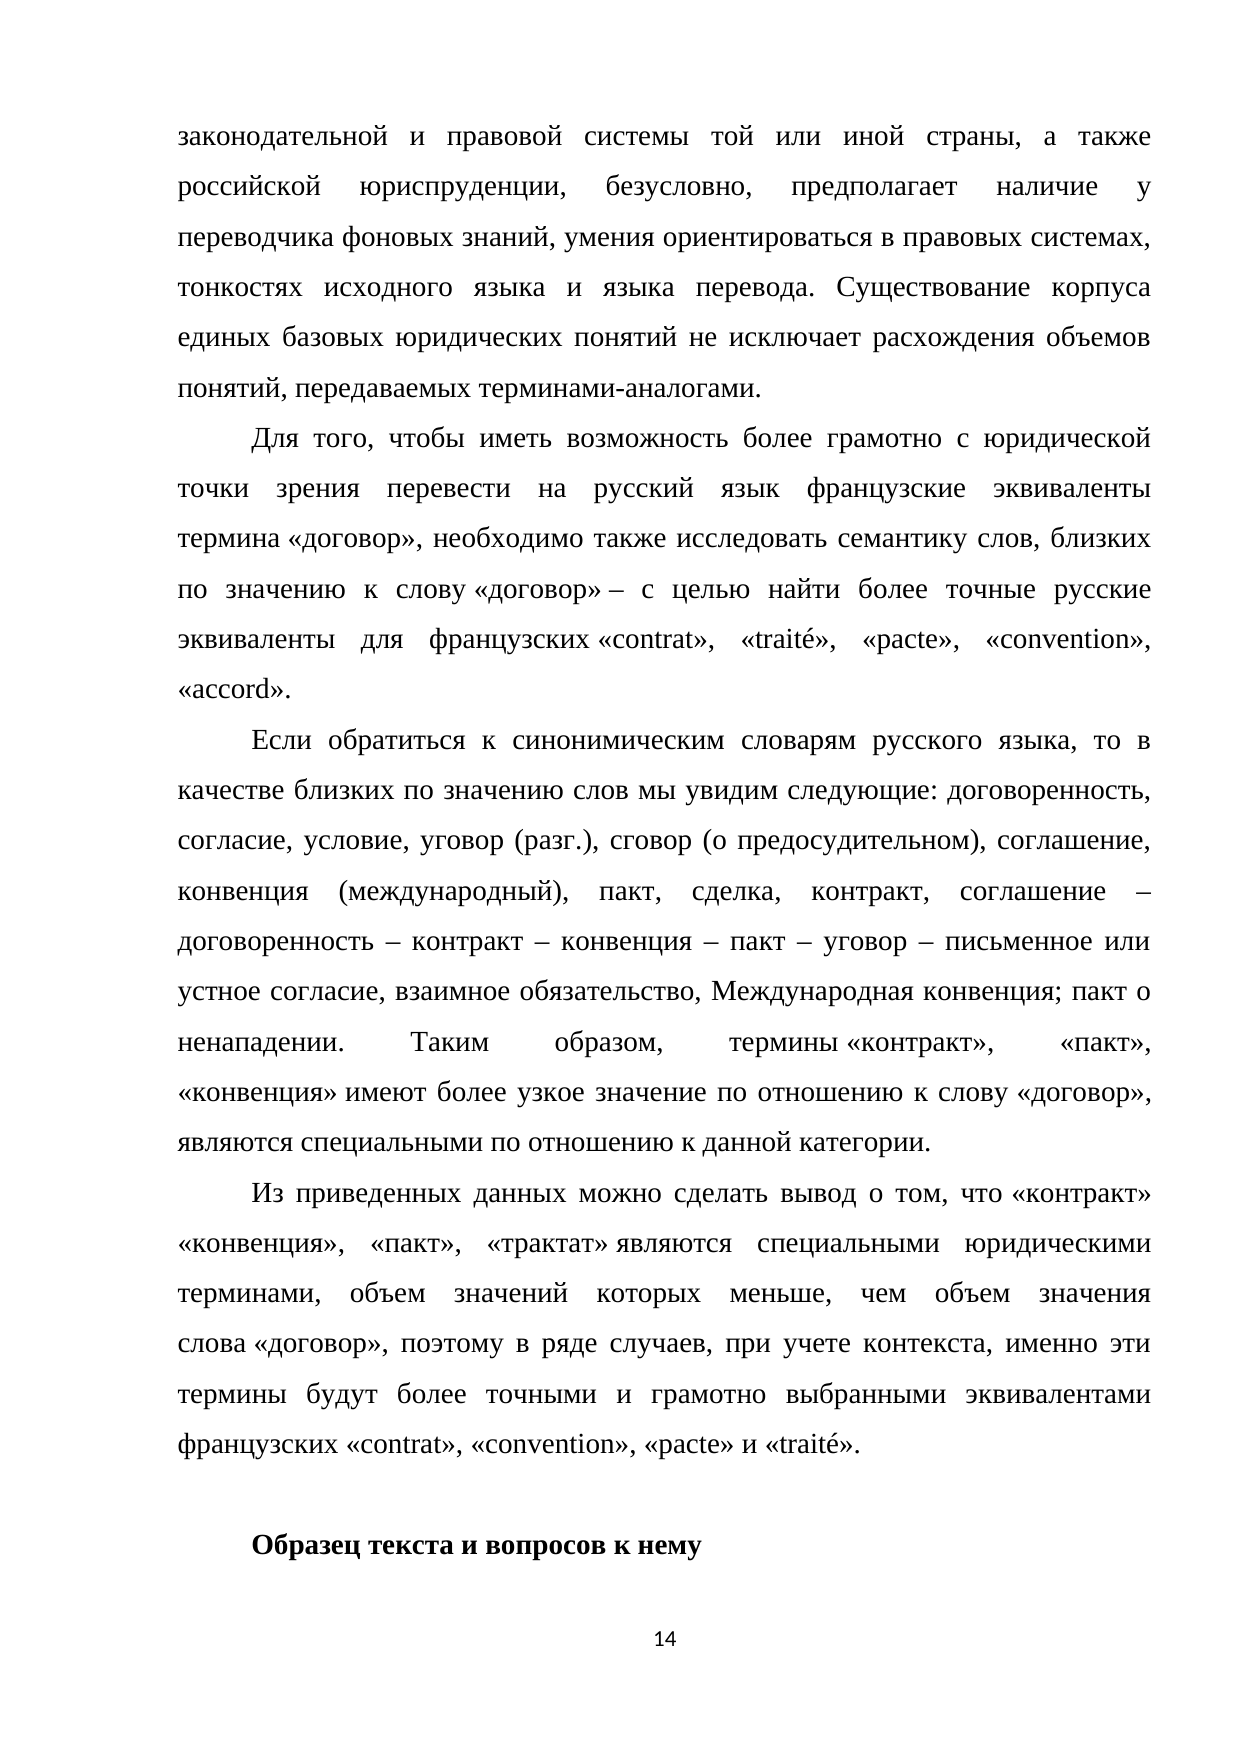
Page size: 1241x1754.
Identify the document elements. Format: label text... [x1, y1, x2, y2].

text Образец текста и вопросов к нему [177, 1527, 1151, 1560]
text Для того, чтобы иметь возможность более грамотно с юридической точки зрения перевести на русский язык французские эквиваленты термина «договор», необходимо также исследовать семантику слов, близких по значению к слову «договор» – с целью найти более точные русские эквиваленты для французских «contrat», «traité», «pacte», «convention», «accord». [177, 420, 1152, 705]
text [177, 118, 1152, 403]
text Если обратиться к синонимическим словарям русского языка, то в качестве близких по значению слов мы увидим следующие: договоренность, согласие, условие, уговор (разг.), сговор (о предосудительном), соглашение, конвенция (международный), пакт, сделка, контракт, соглашение – договоренность – контракт – конвенция – пакт – уговор – письменное или устное согласие, взаимное обязательство, Международная конвенция; пакт о ненападении. Таким образом, термины «контракт», «пакт», «конвенция» имеют более узкое значение по отношению к слову «договор», являются специальными по отношению к данной категории. [177, 722, 1152, 1158]
text Из приведенных данных можно сделать вывод о том, что «контракт» «конвенция», «пакт», «трактат» являются специальными юридическими терминами, объем значений которых меньше, чем объем значения слова «договор», поэтому в ряде случаев, при учете контекста, именно эти термины будут более точными и грамотно выбранными эквивалентами французских «contrat», «convention», «pacte» и «traité». [177, 1175, 1152, 1460]
